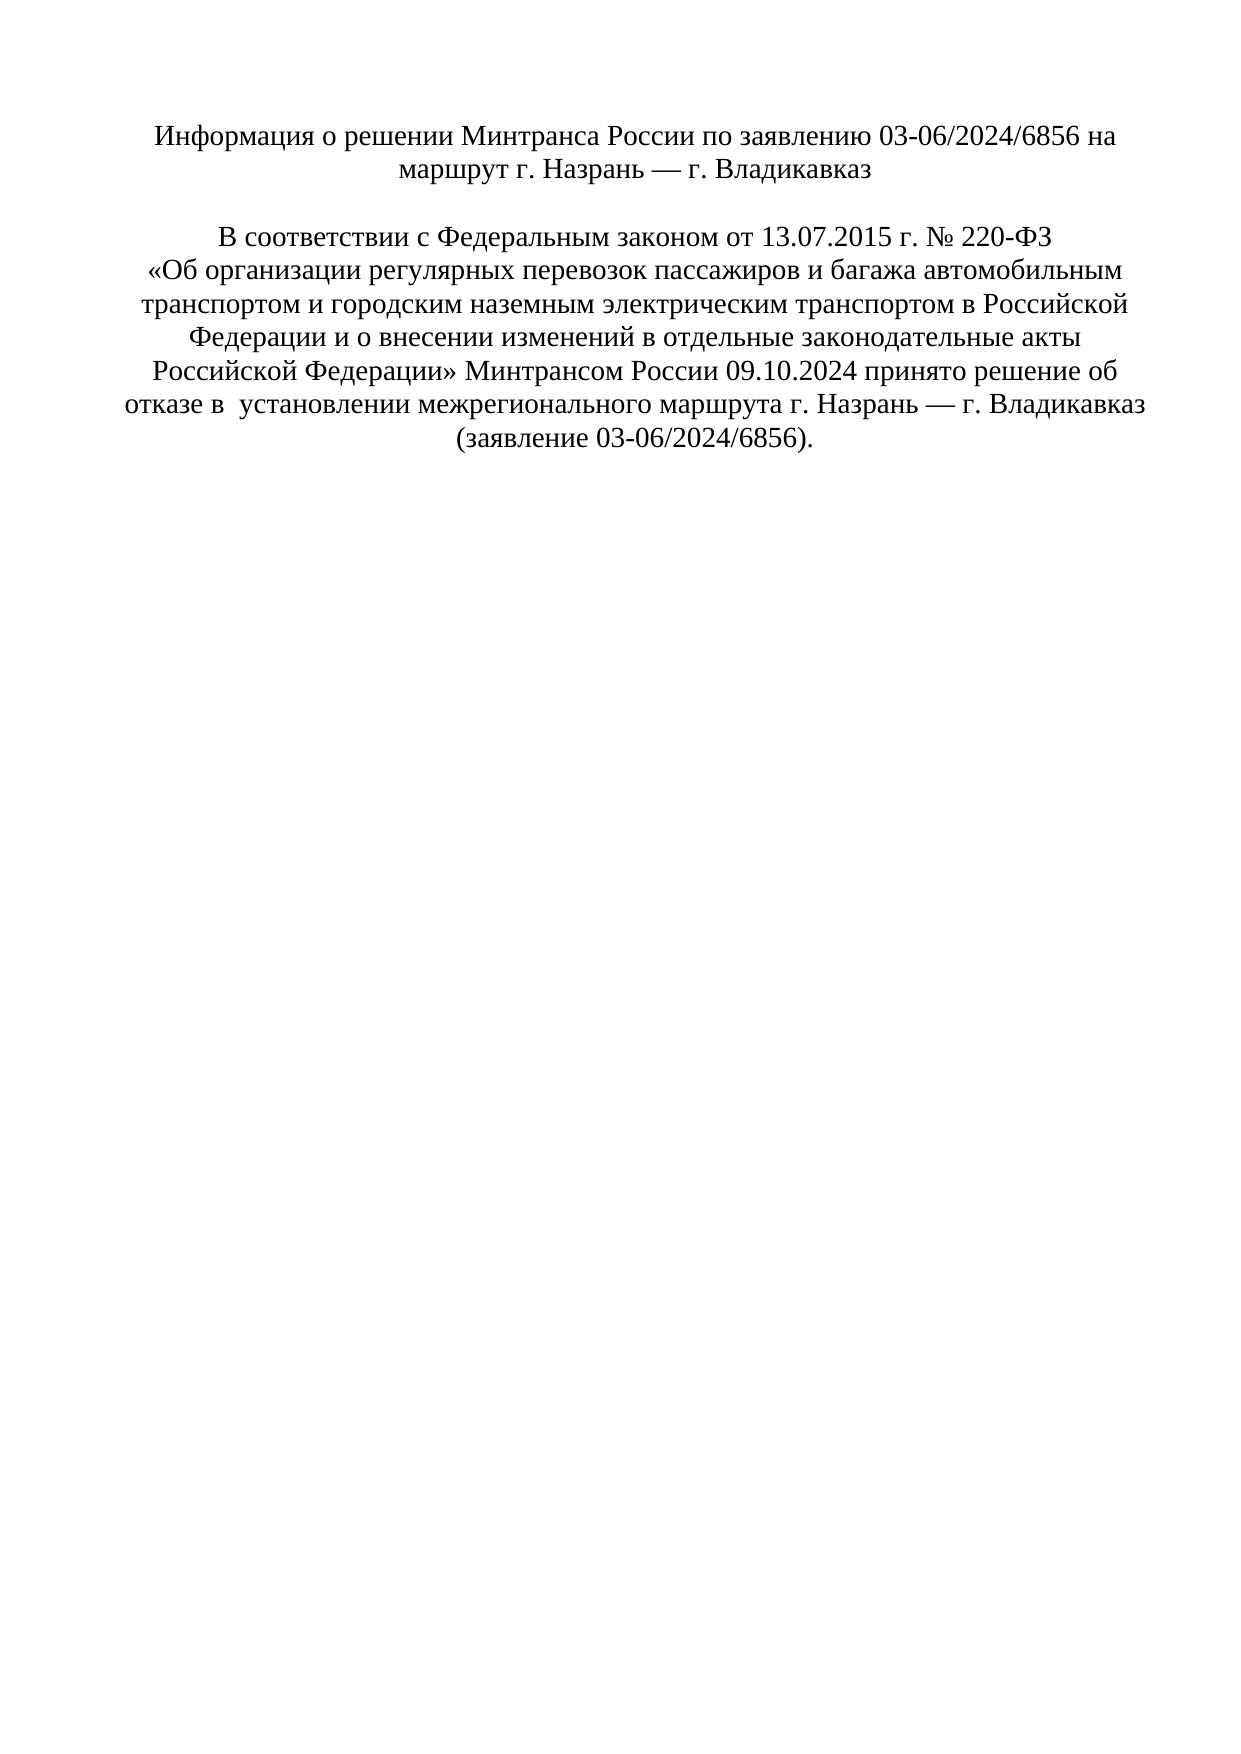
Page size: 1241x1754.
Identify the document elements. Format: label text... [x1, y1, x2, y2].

text В соответствии с Федеральным законом от 13.07.2015 г. № 220-ФЗ «Об организации регулярных перевозок пассажиров и багажа автомобильным транспортом и городским наземным электрическим транспортом в Российской Федерации и о внесении изменений в отдельные законодательные акты Российской Федерации» Минтрансом России 09.10.2024 принято решение об отказе в установлении межрегионального маршрута г. Назрань — г. Владикавказ (заявление 03-06/2024/6856). [118, 219, 1152, 453]
text Информация о решении Минтранса России по заявлению 03-06/2024/6856 на маршрут г. Назрань — г. Владикавказ [118, 118, 1152, 185]
